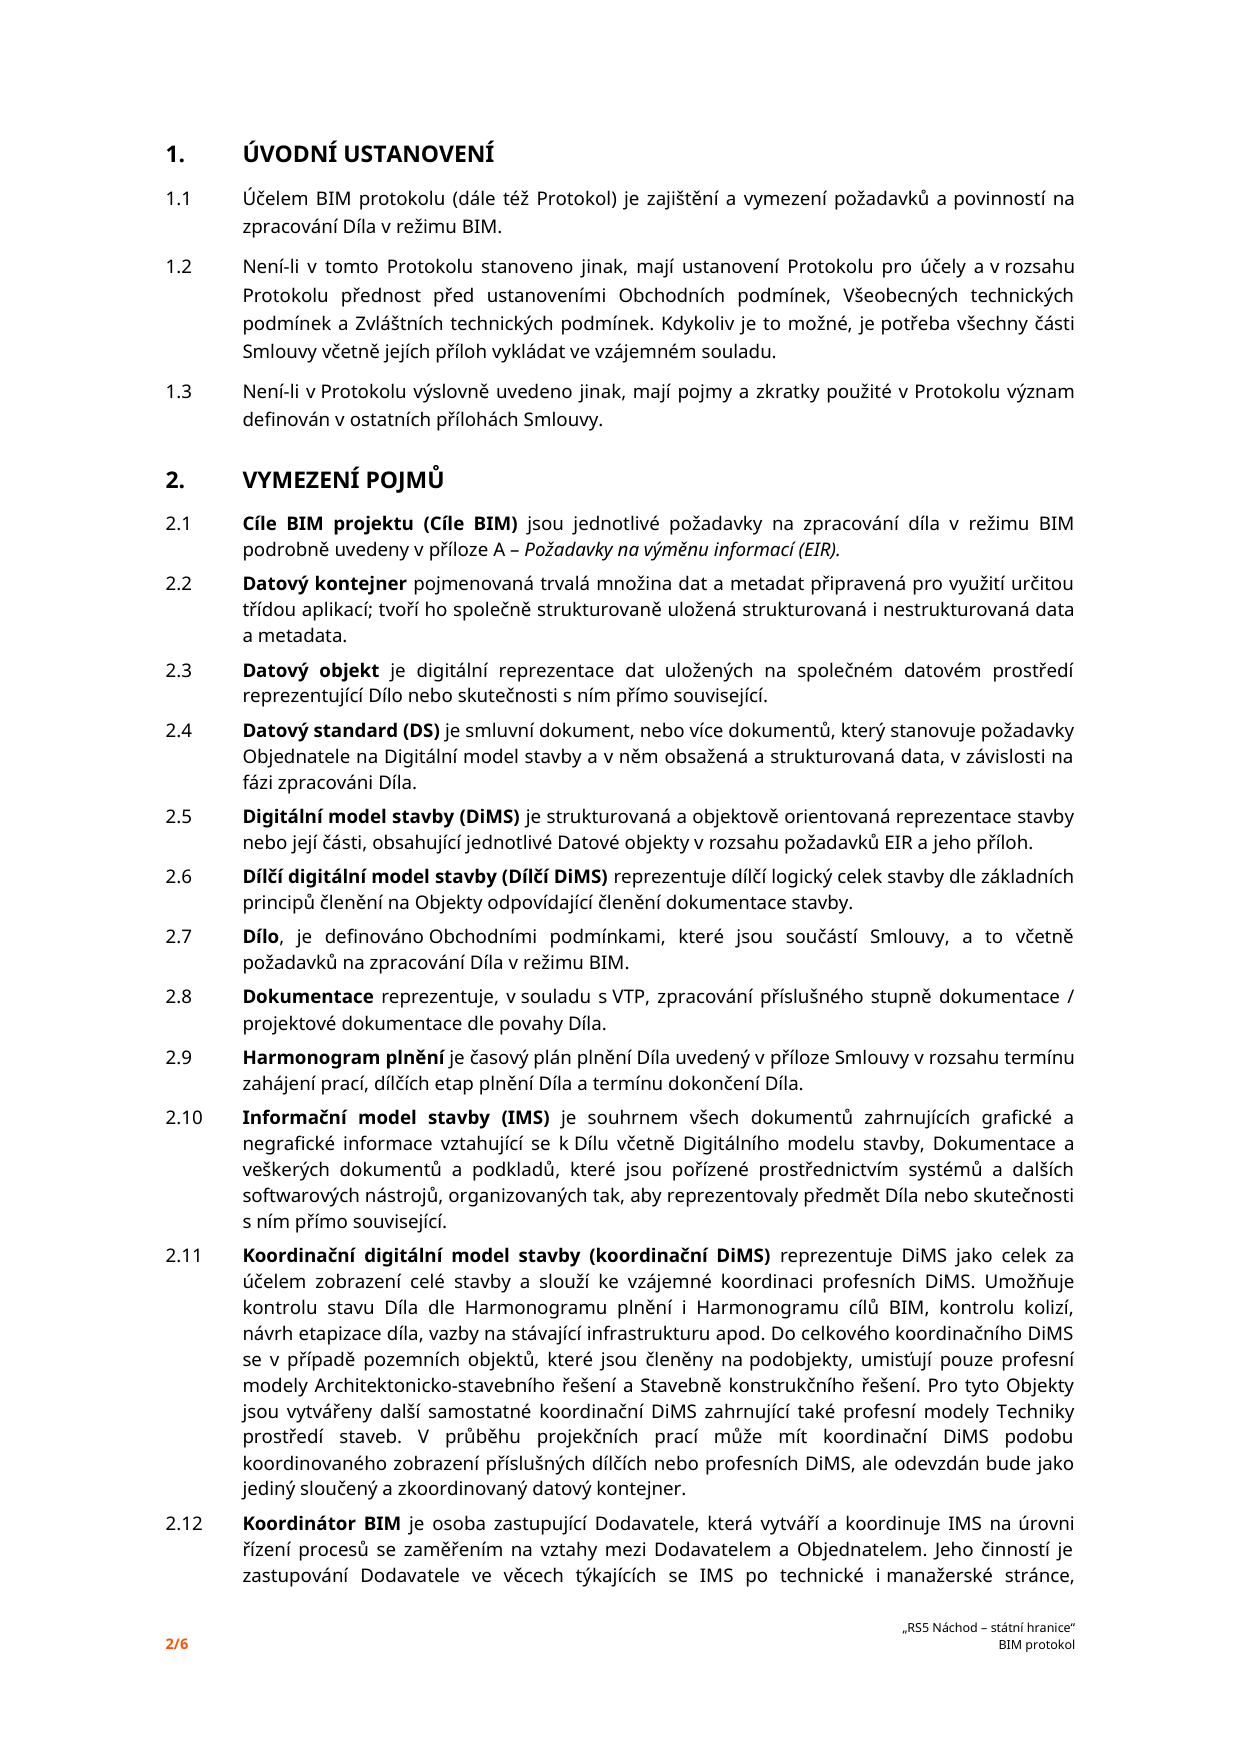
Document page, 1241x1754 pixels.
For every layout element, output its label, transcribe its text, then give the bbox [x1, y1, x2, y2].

text Dílčí digitální model stavby (Dílčí DiMS) reprezentuje dílčí logický celek stavby dle základních principů členění na Objekty odpovídající členění dokumentace stavby. [165, 863, 1075, 915]
text Datový objekt je digitální reprezentace dat uložených na společném datovém prostředí reprezentující Dílo nebo skutečnosti s ním přímo související. [165, 657, 1075, 708]
text Není-li v Protokolu výslovně uvedeno jinak, mají pojmy a zkratky použité v Protokolu význam definován v ostatních přílohách Smlouvy. [165, 378, 1075, 432]
text Dokumentace reprezentuje, v souladu s VTP, zpracování příslušného stupně dokumentace / projektové dokumentace dle povahy Díla. [165, 984, 1075, 1035]
text Koordinační digitální model stavby (koordinační DiMS) reprezentuje DiMS jako celek za účelem zobrazení celé stavby a slouží ke vzájemné koordinaci profesních DiMS. Umožňuje kontrolu stavu Díla dle Harmonogramu plnění i Harmonogramu cílů BIM, kontrolu kolizí, návrh etapizace díla, vazby na stávající infrastrukturu apod. Do celkového koordinačního DiMS se v případě pozemních objektů, které jsou členěny na podobjekty, umisťují pouze profesní modely Architektonicko-stavebního řešení a Stavebně konstrukčního řešení. Pro tyto Objekty jsou vytvářeny další samostatné koordinační DiMS zahrnující také profesní modely Techniky prostředí staveb. V průběhu projekčních prací může mít koordinační DiMS podobu koordinovaného zobrazení příslušných dílčích nebo profesních DiMS, ale odevzdán bude jako jediný sloučený a zkoordinovaný datový kontejner. [165, 1242, 1075, 1501]
text Harmonogram plnění je časový plán plnění Díla uvedený v příloze Smlouvy v rozsahu termínu zahájení prací, dílčích etap plnění Díla a termínu dokončení Díla. [165, 1044, 1075, 1096]
text Informační model stavby (IMS) je souhrnem všech dokumentů zahrnujících grafické a negrafické informace vztahující se k Dílu včetně Digitálního modelu stavby, Dokumentace a veškerých dokumentů a podkladů, které jsou pořízené prostřednictvím systémů a dalších softwarových nástrojů, organizovaných tak, aby reprezentovaly předmět Díla nebo skutečnosti s ním přímo související. [165, 1104, 1075, 1233]
text Úvodní ustanovení [165, 138, 1075, 170]
text Cíle BIM projektu (Cíle BIM) jsou jednotlivé požadavky na zpracování díla v režimu BIM podrobně uvedeny v příloze A – Požadavky na výměnu informací (EIR). [165, 511, 1075, 562]
text Digitální model stavby (DiMS) je strukturovaná a objektově orientovaná reprezentace stavby nebo její části, obsahující jednotlivé Datové objekty v rozsahu požadavků EIR a jeho příloh. [165, 803, 1075, 855]
text Vymezení pojmů [165, 464, 1075, 495]
text Účelem BIM protokolu (dále též Protokol) je zajištění a vymezení požadavků a povinností na zpracování Díla v režimu BIM. [165, 185, 1075, 239]
text Není-li v tomto Protokolu stanoveno jinak, mají ustanovení Protokolu pro účely a v rozsahu Protokolu přednost před ustanoveními Obchodních podmínek, Všeobecných technických podmínek a Zvláštních technických podmínek. Kdykoliv je to možné, je potřeba všechny části Smlouvy včetně jejích příloh vykládat ve vzájemném souladu. [165, 254, 1075, 363]
text Datový kontejner pojmenovaná trvalá množina dat a metadat připravená pro využití určitou třídou aplikací; tvoří ho společně strukturovaně uložená strukturovaná i nestrukturovaná data a metadata. [165, 571, 1075, 648]
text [165, 1510, 1075, 1587]
text Datový standard (DS) je smluvní dokument, nebo více dokumentů, který stanovuje požadavky Objednatele na Digitální model stavby a v něm obsažená a strukturovaná data, v závislosti na fázi zpracováni Díla. [165, 717, 1075, 794]
text Dílo, je definováno Obchodními podmínkami, které jsou součástí Smlouvy, a to včetně požadavků na zpracování Díla v režimu BIM. [165, 924, 1075, 975]
